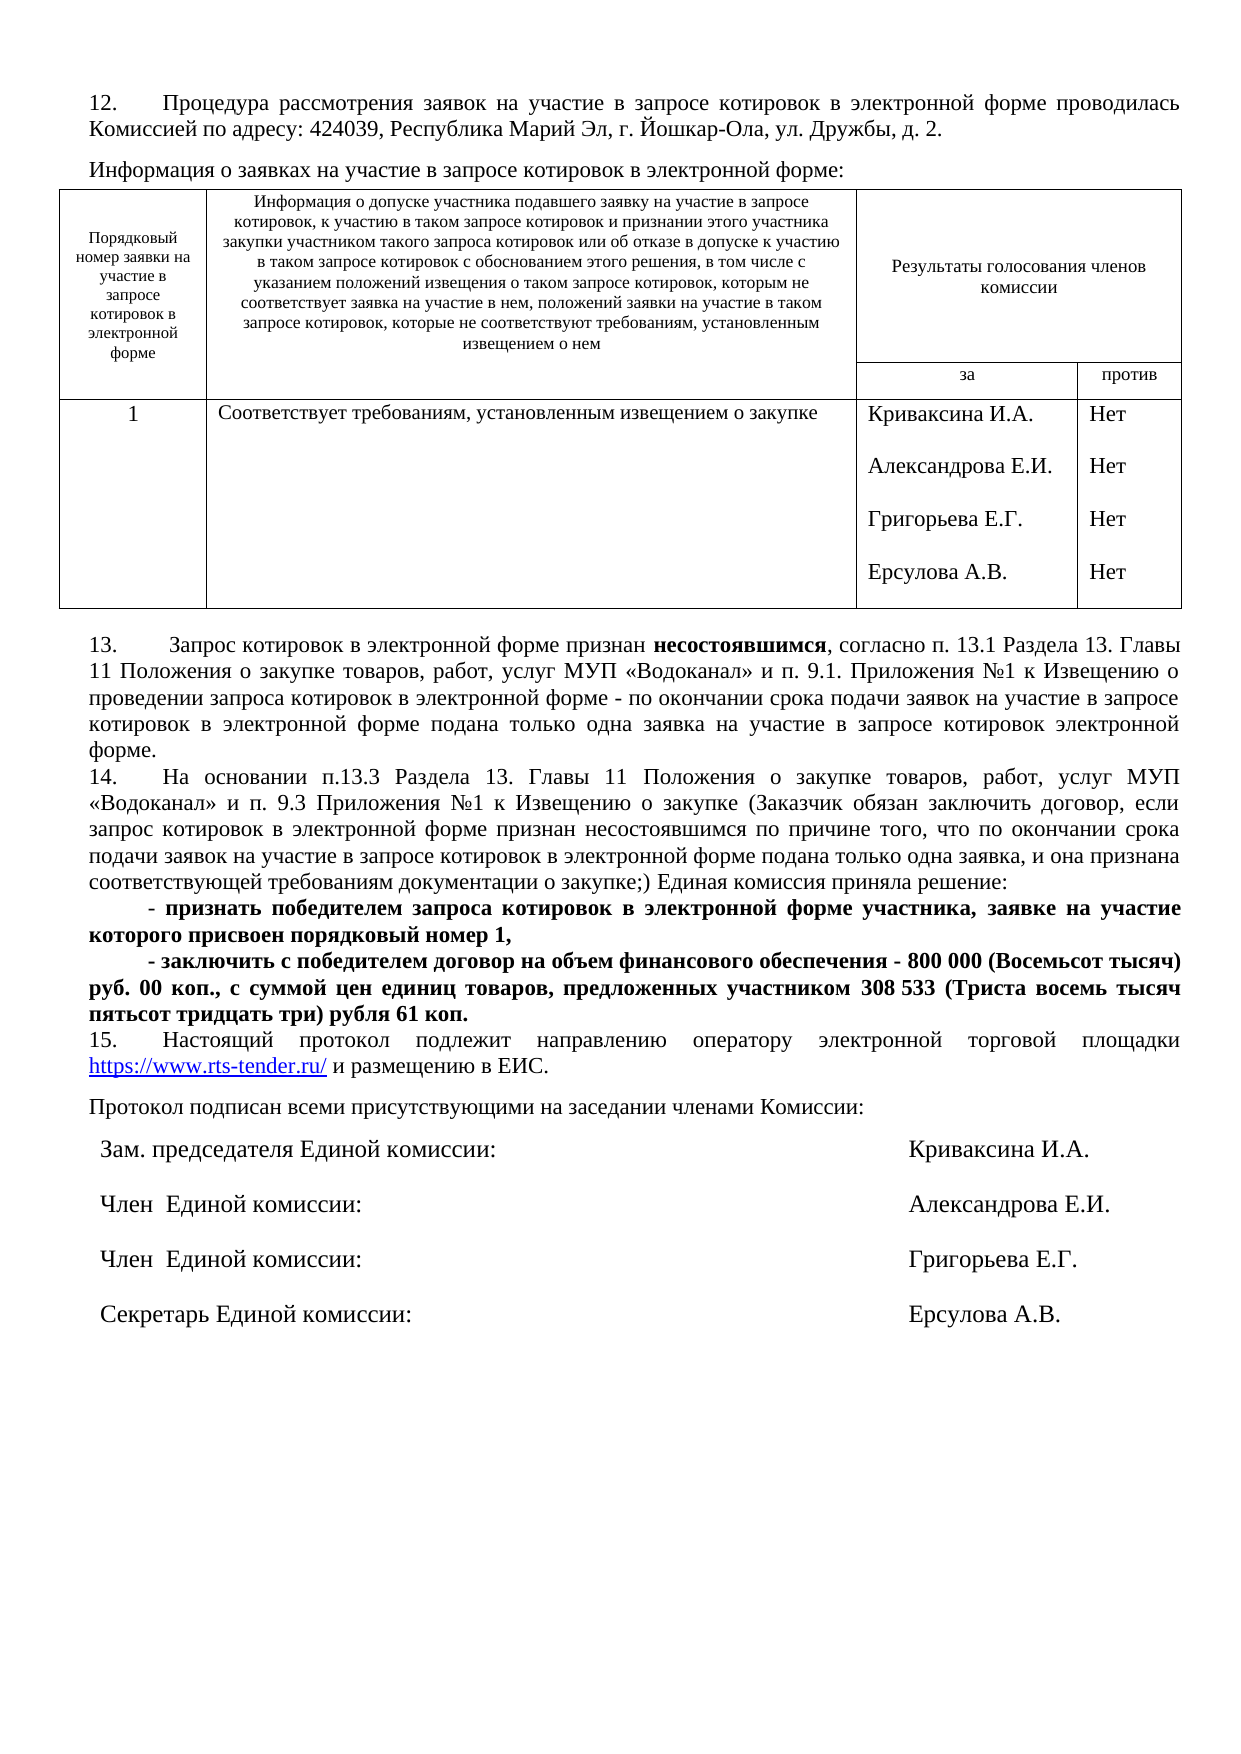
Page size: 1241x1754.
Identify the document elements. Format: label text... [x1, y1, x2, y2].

text Информация о заявках на участие в запросе котировок в электронной форме: [89, 156, 1181, 182]
table_cell Член Единой комиссии: [89, 1244, 897, 1299]
table_cell Соответствует требованиям, установленным извещением о закупке [207, 400, 856, 608]
text 12. Процедура рассмотрения заявок на участие в запросе котировок в электронной форме проводилась Комиссией по адресу: 424039, Республика Марий Эл, г. Йошкар-Ола, ул. Дружбы, д. 2. [89, 89, 1181, 141]
table_header Порядковый номер заявки на участие в запросе котировок в электронной форме [60, 190, 206, 399]
table_cell Александрова Е.И. [897, 1189, 1163, 1244]
table_cell Григорьева Е.Г. [897, 1244, 1163, 1299]
text 15. Настоящий протокол подлежит направлению оператору электронной торговой площадки https://www.rts-tender.ru/ и размещению в ЕИС. [89, 1026, 1181, 1079]
table_cell Нет Нет Нет Нет [1078, 400, 1181, 608]
table_header Результаты голосования членов комиссии [857, 190, 1181, 362]
text 13. Запрос котировок в электронной форме признан несостоявшимся, согласно п. 13.1 Раздела 13. Главы 11 Положения о закупке товаров, работ, услуг МУП «Водоканал» и п. 9.1. Приложения №1 к Извещению о проведении запроса котировок в электронной форме - по окончании срока подачи заявок на участие в запросе котировок в электронной форме подана только одна заявка на участие в запросе котировок электронной форме. [89, 631, 1181, 763]
table_header Криваксина И.А. [897, 1134, 1163, 1189]
table_cell за [857, 363, 1077, 399]
table_cell Ерсулова А.В. [897, 1299, 1163, 1354]
text - признать победителем запроса котировок в электронной форме участника, заявке на участие которого присвоен порядковый номер 1, [89, 894, 1181, 947]
text - заключить с победителем договор на объем финансового обеспечения - 800 000 (Восемьсот тысяч) руб. 00 коп., с суммой цен единиц товаров, предложенных участником 308 533 (Триста восемь тысяч пятьсот тридцать три) рубля 61 коп. [89, 947, 1181, 1026]
table_header Зам. председателя Единой комиссии: [89, 1134, 897, 1189]
table_cell Секретарь Единой комиссии: [89, 1299, 897, 1354]
table_cell Член Единой комиссии: [89, 1189, 897, 1244]
table_cell против [1078, 363, 1181, 399]
table_header Информация о допуске участника подавшего заявку на участие в запросе котировок, к участию в таком запросе котировок и признании этого участника закупки участником такого запроса котировок или об отказе в допуске к участию в таком запросе котировок с обоснованием этого решения, в том числе с указанием положений извещения о таком запросе котировок, которым не соответствует заявка на участие в нем, положений заявки на участие в таком запросе котировок, которые не соответствуют требованиям, установленным извещением о нем [207, 190, 856, 399]
text 14. На основании п.13.3 Раздела 13. Главы 11 Положения о закупке товаров, работ, услуг МУП «Водоканал» и п. 9.3 Приложения №1 к Извещению о закупке (Заказчик обязан заключить договор, если запрос котировок в электронной форме признан несостоявшимся по причине того, что по окончании срока подачи заявок на участие в запросе котировок в электронной форме подана только одна заявка, и она признана соответствующей требованиям документации о закупке;) Единая комиссия приняла решение: [89, 763, 1181, 894]
table_cell 1 [60, 400, 206, 608]
text Протокол подписан всеми присутствующими на заседании членами Комиссии: [89, 1093, 1181, 1120]
table_cell Криваксина И.А. Александрова Е.И. Григорьева Е.Г. Ерсулова А.В. [857, 400, 1077, 608]
